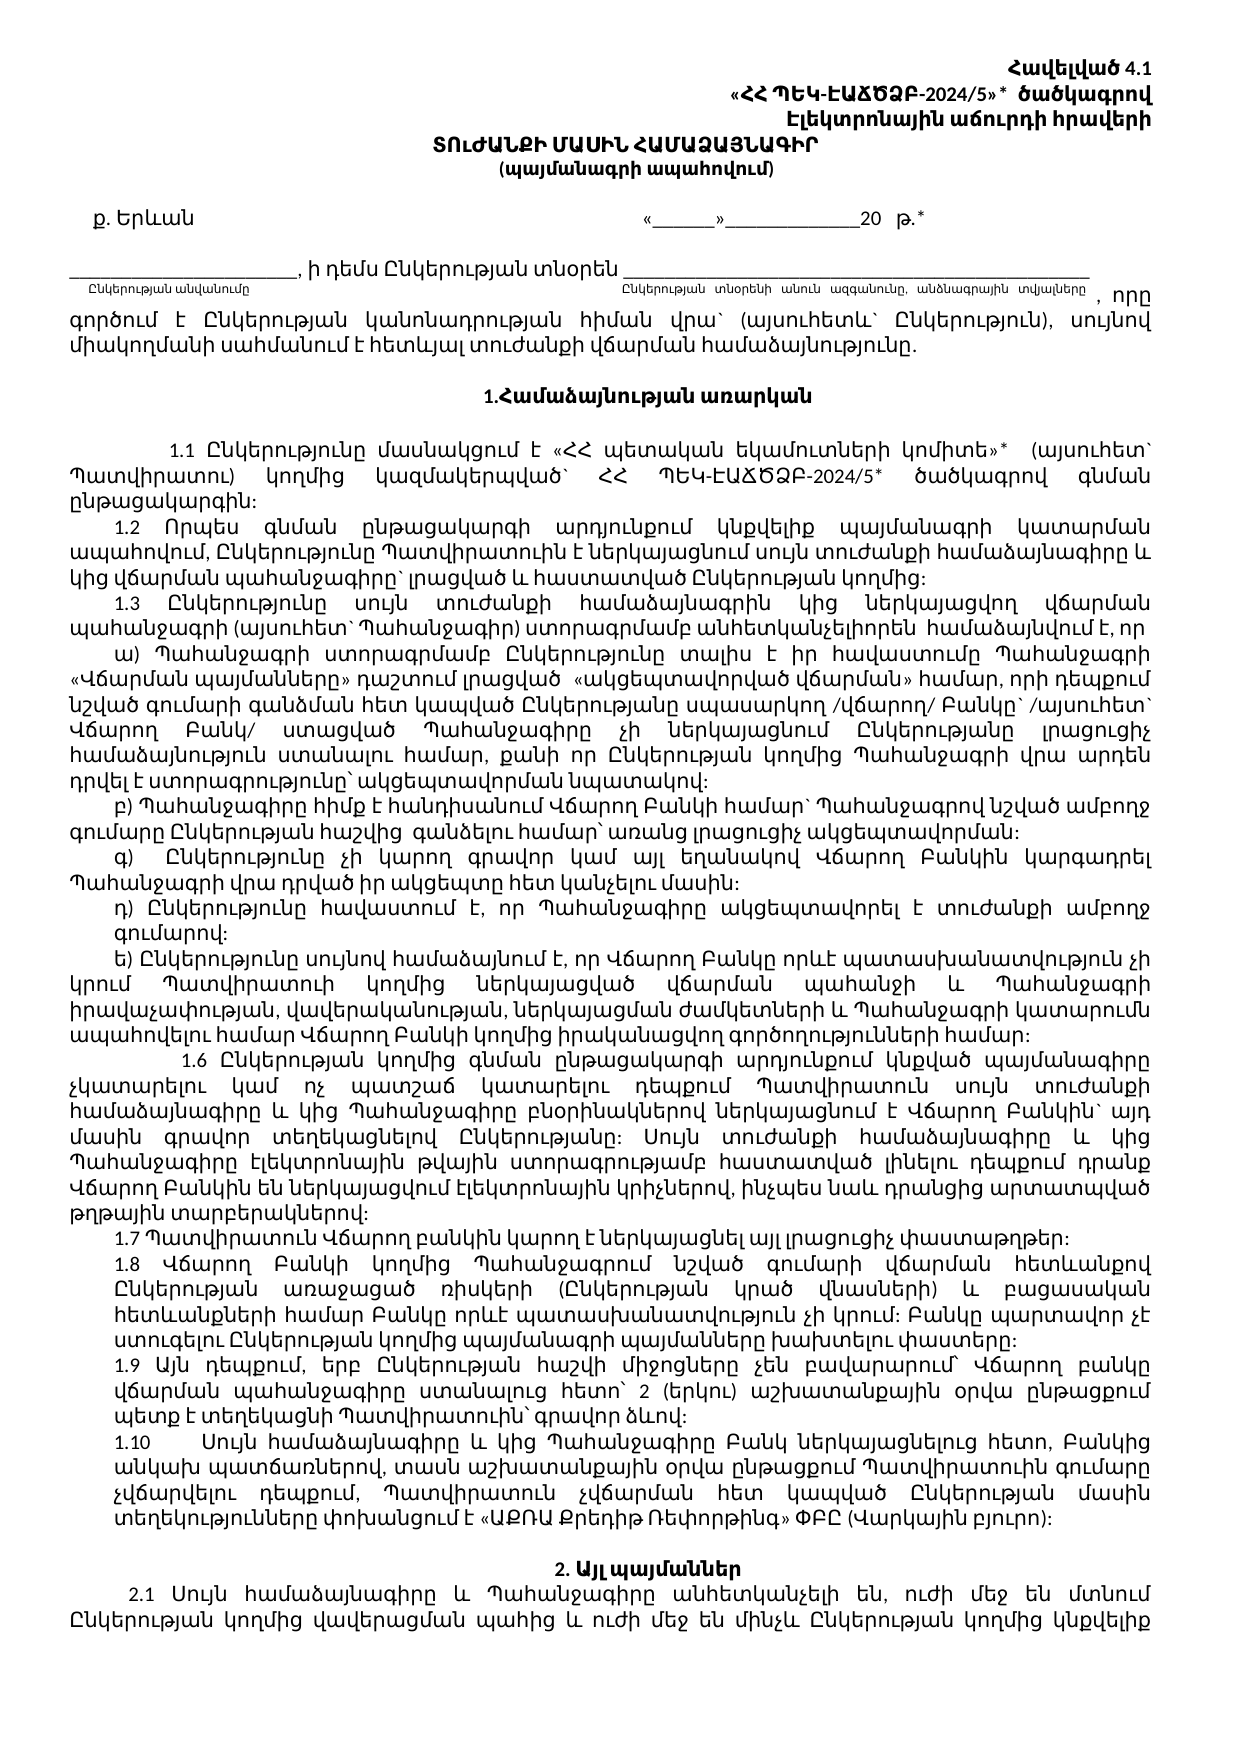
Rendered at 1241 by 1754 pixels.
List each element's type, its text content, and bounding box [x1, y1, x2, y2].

text 1.Համաձայնության առարկան [144, 383, 1152, 409]
text 2. Այլ պայմաններ [144, 1556, 1152, 1581]
text 1.7 Պատվիրատուն Վճարող բանկին կարող է ներկայացնել այլ լրացուցիչ փաստաթղթեր: [113, 1226, 1152, 1251]
text դ) Ընկերությունը հավաստում է, որ Պահանջագիրը ակցեպտավորել է տուժանքի ամբողջ գումարով: [113, 895, 1152, 946]
text ______________________, ի դեմս Ընկերության տնօրեն _____________________________________________ [69, 256, 1152, 282]
text 1.6 Ընկերության կողմից գնման ընթացակարգի արդյունքում կնքված պայմանագիրը չկատարելու կամ ոչ պատշաճ կատարելու դեպքում Պատվիրատուն սույն տուժանքի համաձայնագիրը և կից Պահանջագիրը բնօրինակներով ներկայացնում է Վճարող Բանկին` այդ մասին գրավոր տեղեկացնելով Ընկերությանը: Սույն տուժանքի համաձայնագիրը և կից Պահանջագիրը էլեկտրոնային թվային ստորագրությամբ հաստատված լինելու դեպքում դրանք Վճարող Բանկին են ներկայացվում էլեկտրոնային կրիչներով, ինչպես նաև դրանցից արտատպված թղթային տարբերակներով: [69, 1048, 1152, 1226]
text «ՀՀ ՊԵԿ-ԷԱՃԾՁԲ-2024/5»* ծածկագրով [69, 81, 1152, 106]
text Հավելված 4.1 [69, 56, 1152, 81]
text ՏՈւԺԱՆՔԻ ՄԱՍԻՆ ՀԱՄԱՁԱՅՆԱԳԻՐ [69, 132, 1152, 157]
text (պայմանագրի ապահովում) [69, 157, 1152, 180]
text 1.1 Ընկերությունը մասնակցում է «ՀՀ պետական եկամուտների կոմիտե»* (այսուհետ` Պատվիրատու) կողմից կազմակերպված` ՀՀ ՊԵԿ-ԷԱՃԾՁԲ-2024/5* ծածկագրով գնման ընթացակարգին: [69, 438, 1152, 514]
text ե) Ընկերությունը սույնով համաձայնում է, որ Վճարող Բանկը որևէ պատասխանատվություն չի կրում Պատվիրատուի կողմից ներկայացված վճարման պահանջի և Պահանջագրի իրավաչափության, վավերականության, ներկայացման ժամկետների և Պահանջագրի կատարումն ապահովելու համար Վճարող Բանկի կողմից իրականացվող գործողությունների համար: [69, 946, 1152, 1048]
text ք. Երևան «______»_____________20 թ.* [69, 206, 1152, 231]
text բ) Պահանջագիրը հիմք է հանդիսանում Վճարող Բանկի համար` Պահանջագրով նշված ամբողջ գումարը Ընկերության հաշվից գանձելու համար՝ առանց լրացուցիչ ակցեպտավորման: [69, 793, 1152, 844]
text Էլեկտրոնային աճուրդի հրավերի [69, 106, 1152, 132]
text գ) Ընկերությունը չի կարող գրավոր կամ այլ եղանակով Վճարող Բանկին կարգադրել Պահանջագրի վրա դրված իր ակցեպտը հետ կանչելու մասին: [69, 844, 1152, 895]
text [69, 1581, 1152, 1632]
text ա) Պահանջագրի ստորագրմամբ Ընկերությունը տալիս է իր հավաստումը Պահանջագրի «Վճարման պայմանները» դաշտում լրացված «ակցեպտավորված վճարման» համար, որի դեպքում նշված գումարի գանձման հետ կապված Ընկերությանը սպասարկող /վճարող/ Բանկը` /այսուհետ` Վճարող Բանկ/ ստացված Պահանջագիրը չի ներկայացնում Ընկերությանը լրացուցիչ համաձայնություն ստանալու համար, քանի որ Ընկերության կողմից Պահանջագրի վրա արդեն դրվել է ստորագրությունը՝ ակցեպտավորման նպատակով: [69, 641, 1152, 793]
text 1.10 Սույն համաձայնագիրը և կից Պահանջագիրը Բանկ ներկայացնելուց հետո, Բանկից անկախ պատճառներով, տասն աշխատանքային օրվա ընթացքում Պատվիրատուին գումարը չվճարվելու դեպքում, Պատվիրատուն չվճարման հետ կապված Ընկերության մասին տեղեկությունները փոխանցում է «ԱՔՌԱ Քրեդիթ Ռեփորթինգ» ՓԲԸ (Վարկային բյուրո): [113, 1429, 1152, 1531]
text 1.9 Այն դեպքում, երբ Ընկերության հաշվի միջոցները չեն բավարարում՝ Վճարող բանկը վճարման պահանջագիրը ստանալուց հետո՝ 2 (երկու) աշխատանքային օրվա ընթացքում պետք է տեղեկացնի Պատվիրատուին՝ գրավոր ձևով: [113, 1353, 1152, 1429]
text 1.2 Որպես գնման ընթացակարգի արդյունքում կնքվելիք պայմանագրի կատարման ապահովում, Ընկերությունը Պատվիրատուին է ներկայացնում սույն տուժանքի համաձայնագիրը և կից վճարման պահանջագիրը` լրացված և հաստատված Ընկերության կողմից: [69, 514, 1152, 590]
text 1.8 Վճարող Բանկի կողմից Պահանջագրում նշված գումարի վճարման հետևանքով Ընկերության առաջացած ռիսկերի (Ընկերության կրած վնասների) և բացասական հետևանքների համար Բանկը որևէ պատասխանատվություն չի կրում: Բանկը պարտավոր չէ ստուգելու Ընկերության կողմից պայմանագրի պայմանները խախտելու փաստերը: [113, 1251, 1152, 1353]
text 1.3 Ընկերությունը սույն տուժանքի համաձայնագրին կից ներկայացվող վճարման պահանջագրի (այսուհետ` Պահանջագիր) ստորագրմամբ անհետկանչելիորեն համաձայնվում է, որ [69, 590, 1152, 641]
text Ընկերության անվանումը Ընկերության տնօրենի անուն ազգանունը, անձնագրային տվյալները , որը գործում է Ընկերության կանոնադրության հիման վրա` (այսուհետև` Ընկերություն), սույնով միակողմանի սահմանում է հետևյալ տուժանքի վճարման համաձայնությունը. [69, 282, 1152, 358]
